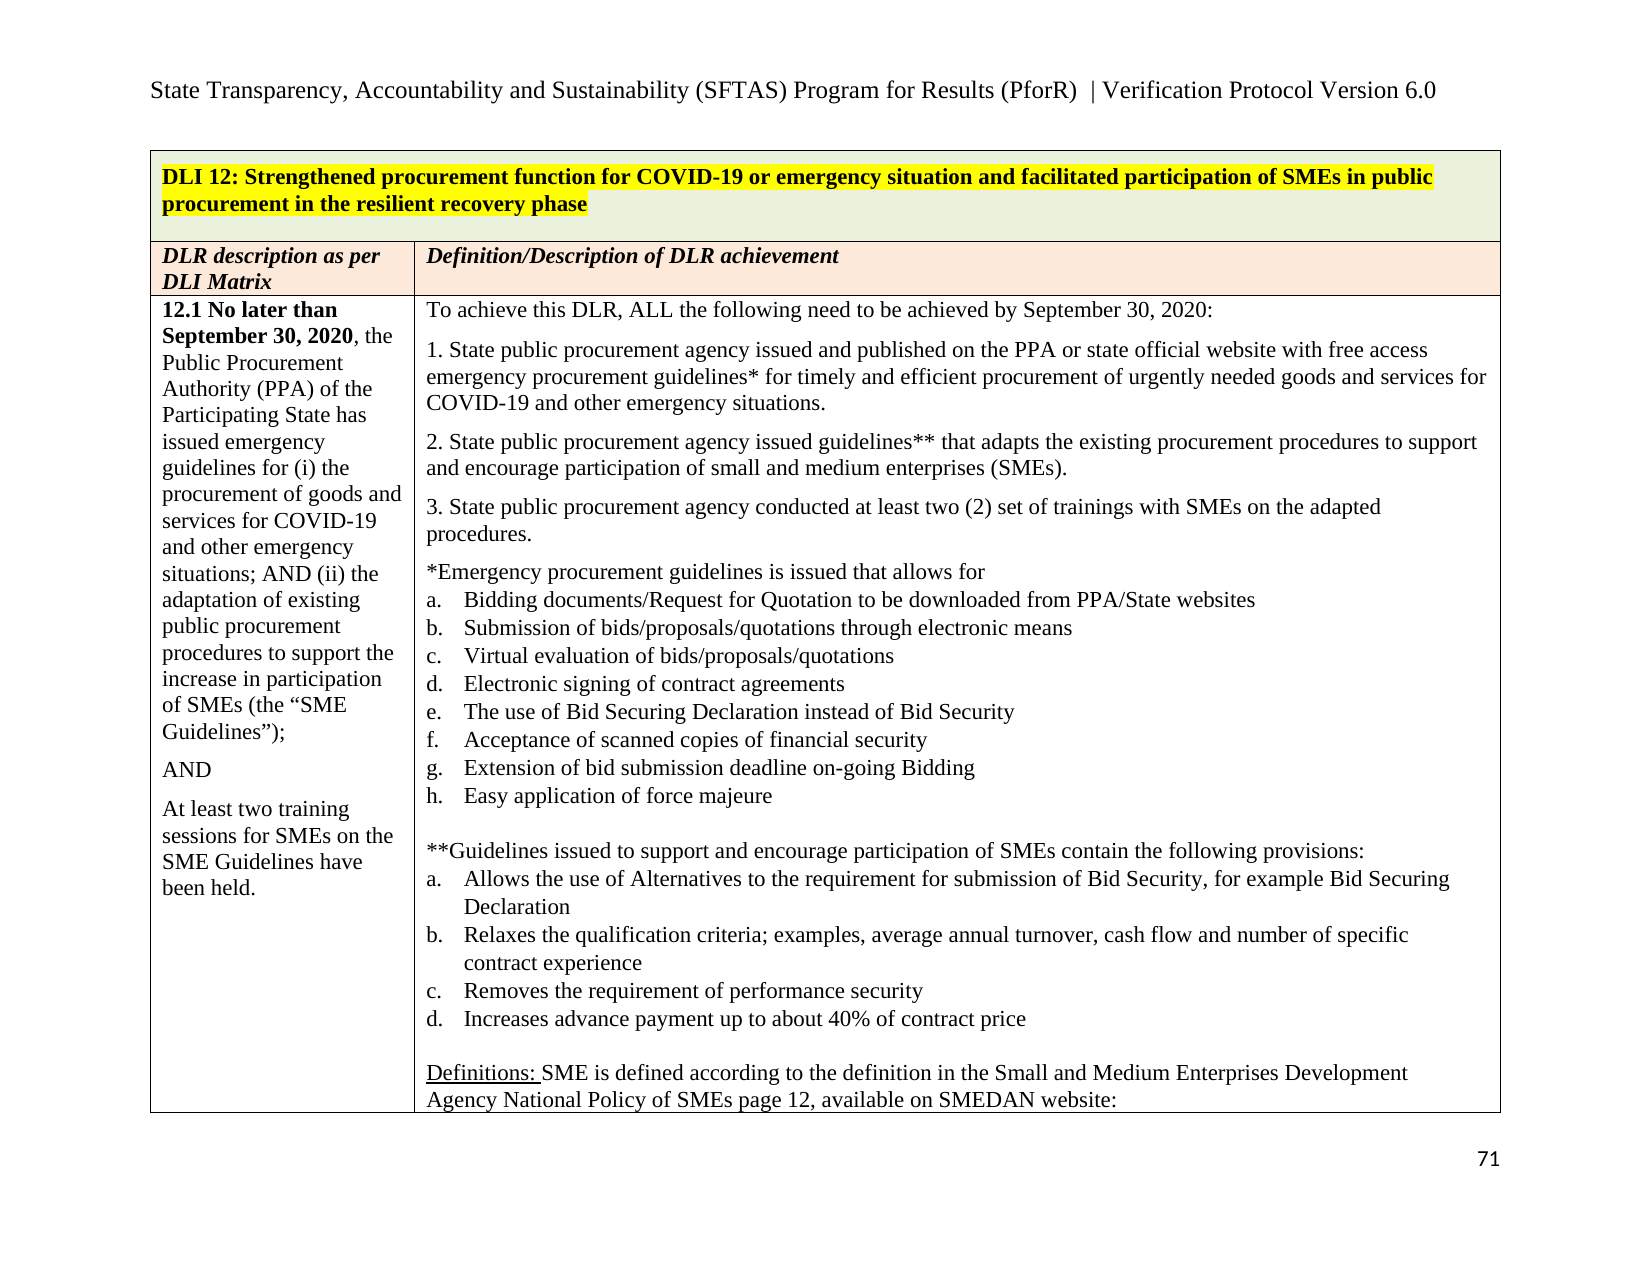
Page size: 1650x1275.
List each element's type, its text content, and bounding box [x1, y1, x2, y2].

table_header DLI 12: Strengthened procurement function for COVID-19 or emergency situation and facilitated participation of SMEs in public procurement in the resilient recovery phase [151, 151, 1500, 241]
table_cell Definition/Description of DLR achievement [415, 242, 1500, 295]
table_cell DLR description as per DLI Matrix [151, 242, 414, 295]
